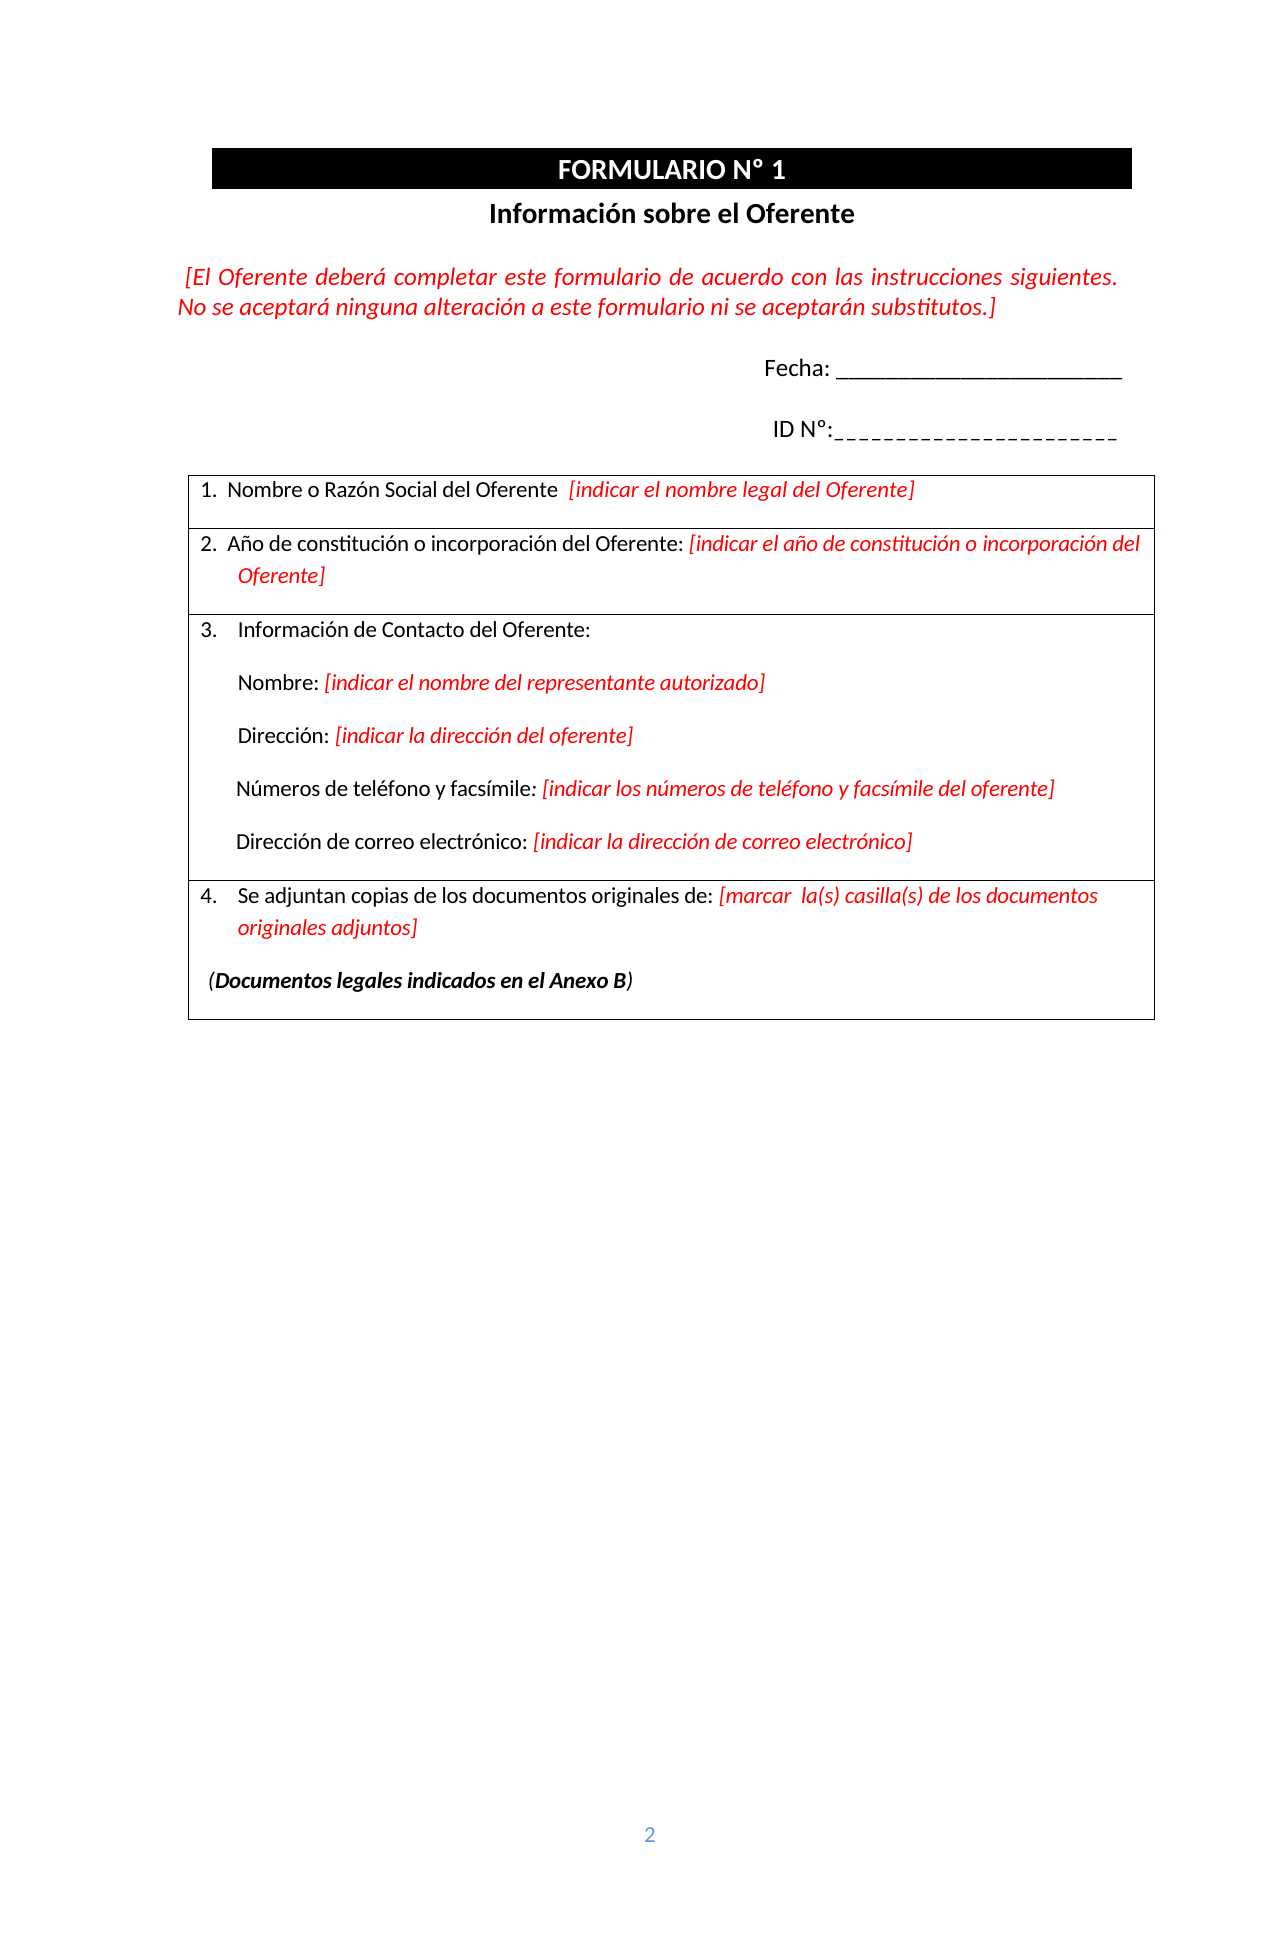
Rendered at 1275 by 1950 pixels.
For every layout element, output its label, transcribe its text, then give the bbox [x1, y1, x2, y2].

text [El Oferente deberá completar este formulario de acuerdo con las instrucciones siguientes. No se aceptará ninguna alteración a este formulario ni se aceptarán substitutos.] [177, 261, 1122, 322]
text ID Nº:_______________________ [177, 413, 1122, 444]
text FORMULARIO Nº 1 [213, 149, 1131, 188]
text Información sobre el Oferente [222, 195, 1122, 230]
table_cell 3. Información de Contacto del Oferente: Nombre: [indicar el nombre del representante autorizado] Dirección: [indicar la dirección del oferente] Números de teléfono y facsímile: [indicar los números de teléfono y facsímile del oferente] Dirección de correo electrónico: [indicar la dirección de correo electrónico] [189, 615, 1154, 880]
table_cell 4. Se adjuntan copias de los documentos originales de: [marcar la(s) casilla(s) de los documentos originales adjuntos] (Documentos legales indicados en el Anexo B) [189, 881, 1154, 1019]
text Fecha: _______________________ [177, 352, 1122, 383]
table_cell 2. Año de constitución o incorporación del Oferente: [indicar el año de constitución o incorporación del Oferente] [189, 529, 1154, 614]
table_header 1. Nombre o Razón Social del Oferente [indicar el nombre legal del Oferente] [189, 476, 1154, 528]
